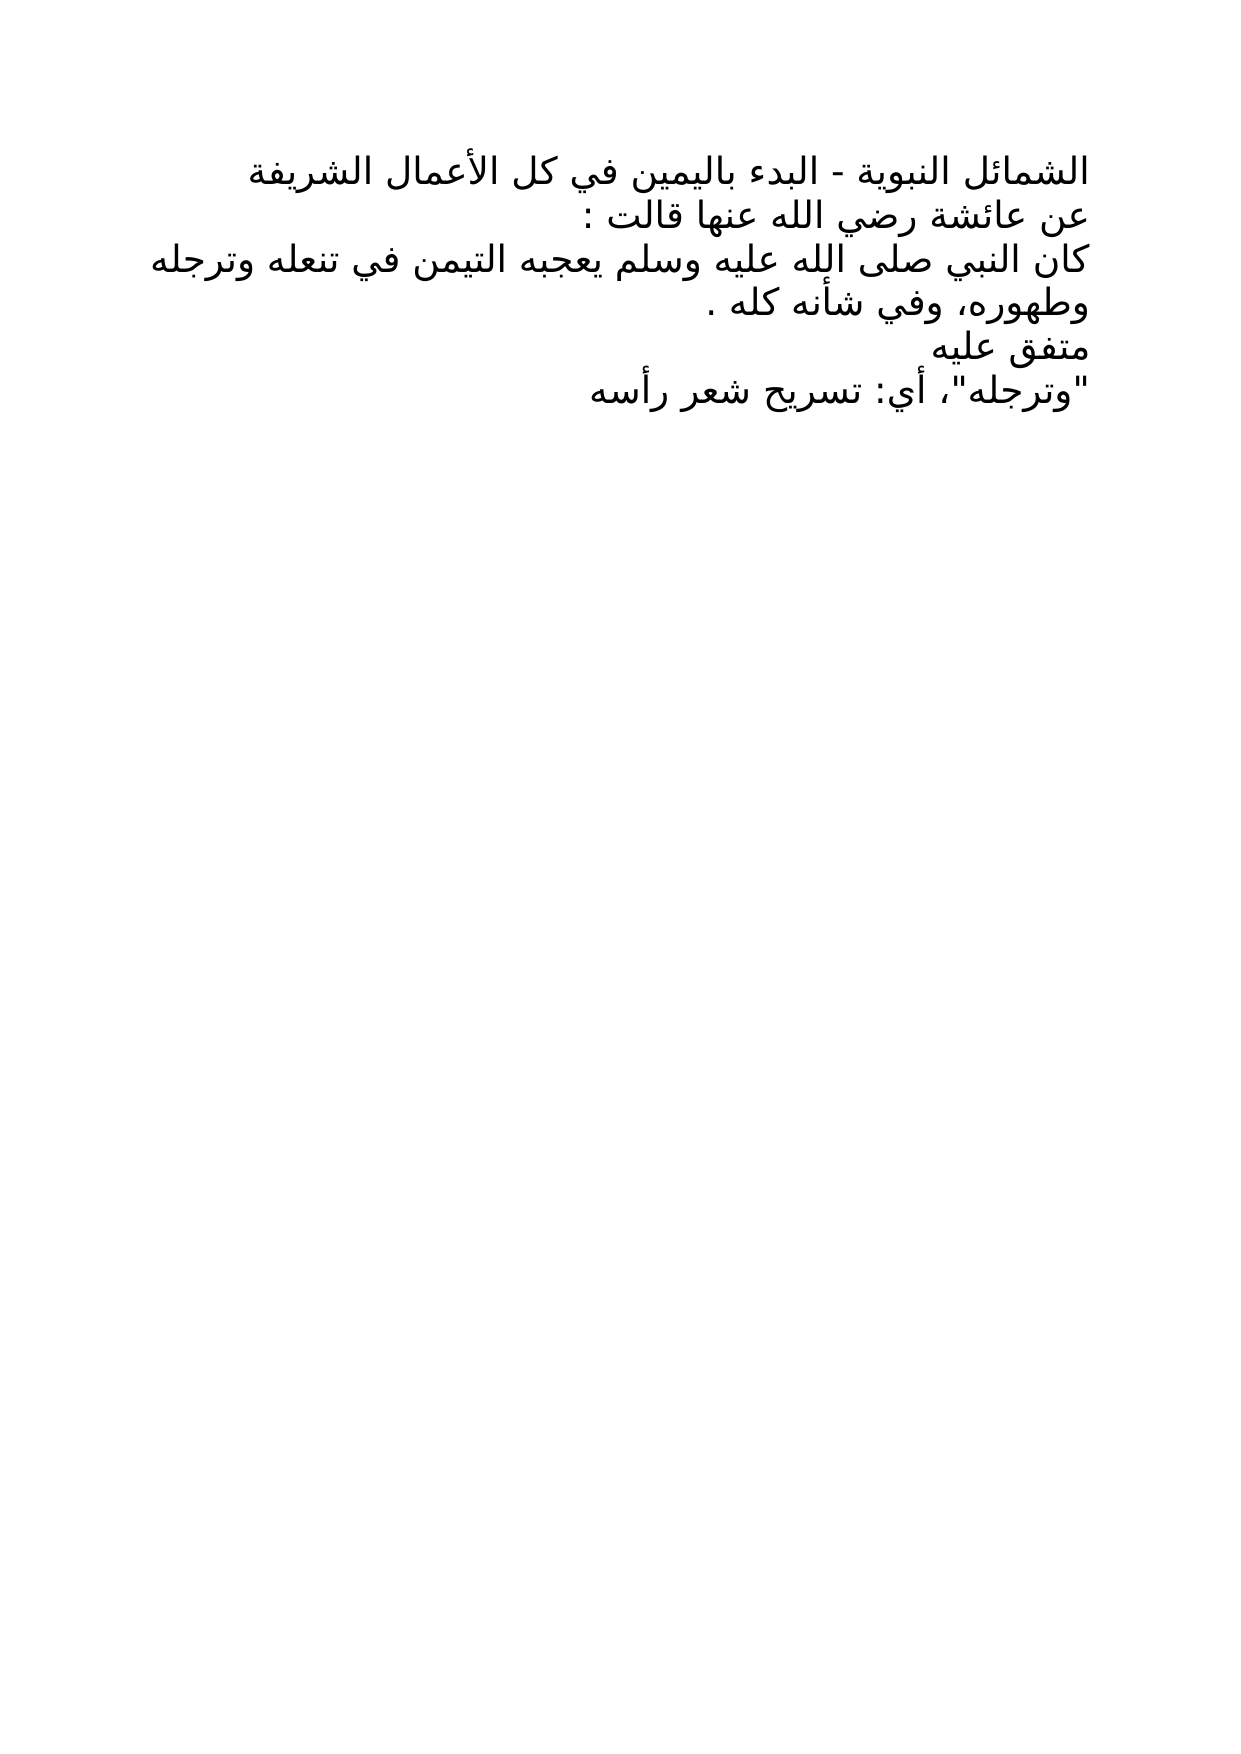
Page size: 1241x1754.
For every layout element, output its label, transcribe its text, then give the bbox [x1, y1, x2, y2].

text متفق عليه [150, 324, 1090, 368]
text كان النبي صلى الله عليه وسلم يعجبه التيمن في تنعله وترجله وطهوره، وفي شأنه كله . [150, 237, 1090, 324]
text الشمائل النبوية - البدء باليمين في كل الأعمال الشريفة [150, 150, 1090, 194]
text عن عائشة رضي الله عنها قالت : [150, 194, 1090, 237]
text "وترجله"، أي: تسريح شعر رأسه [150, 368, 1090, 412]
